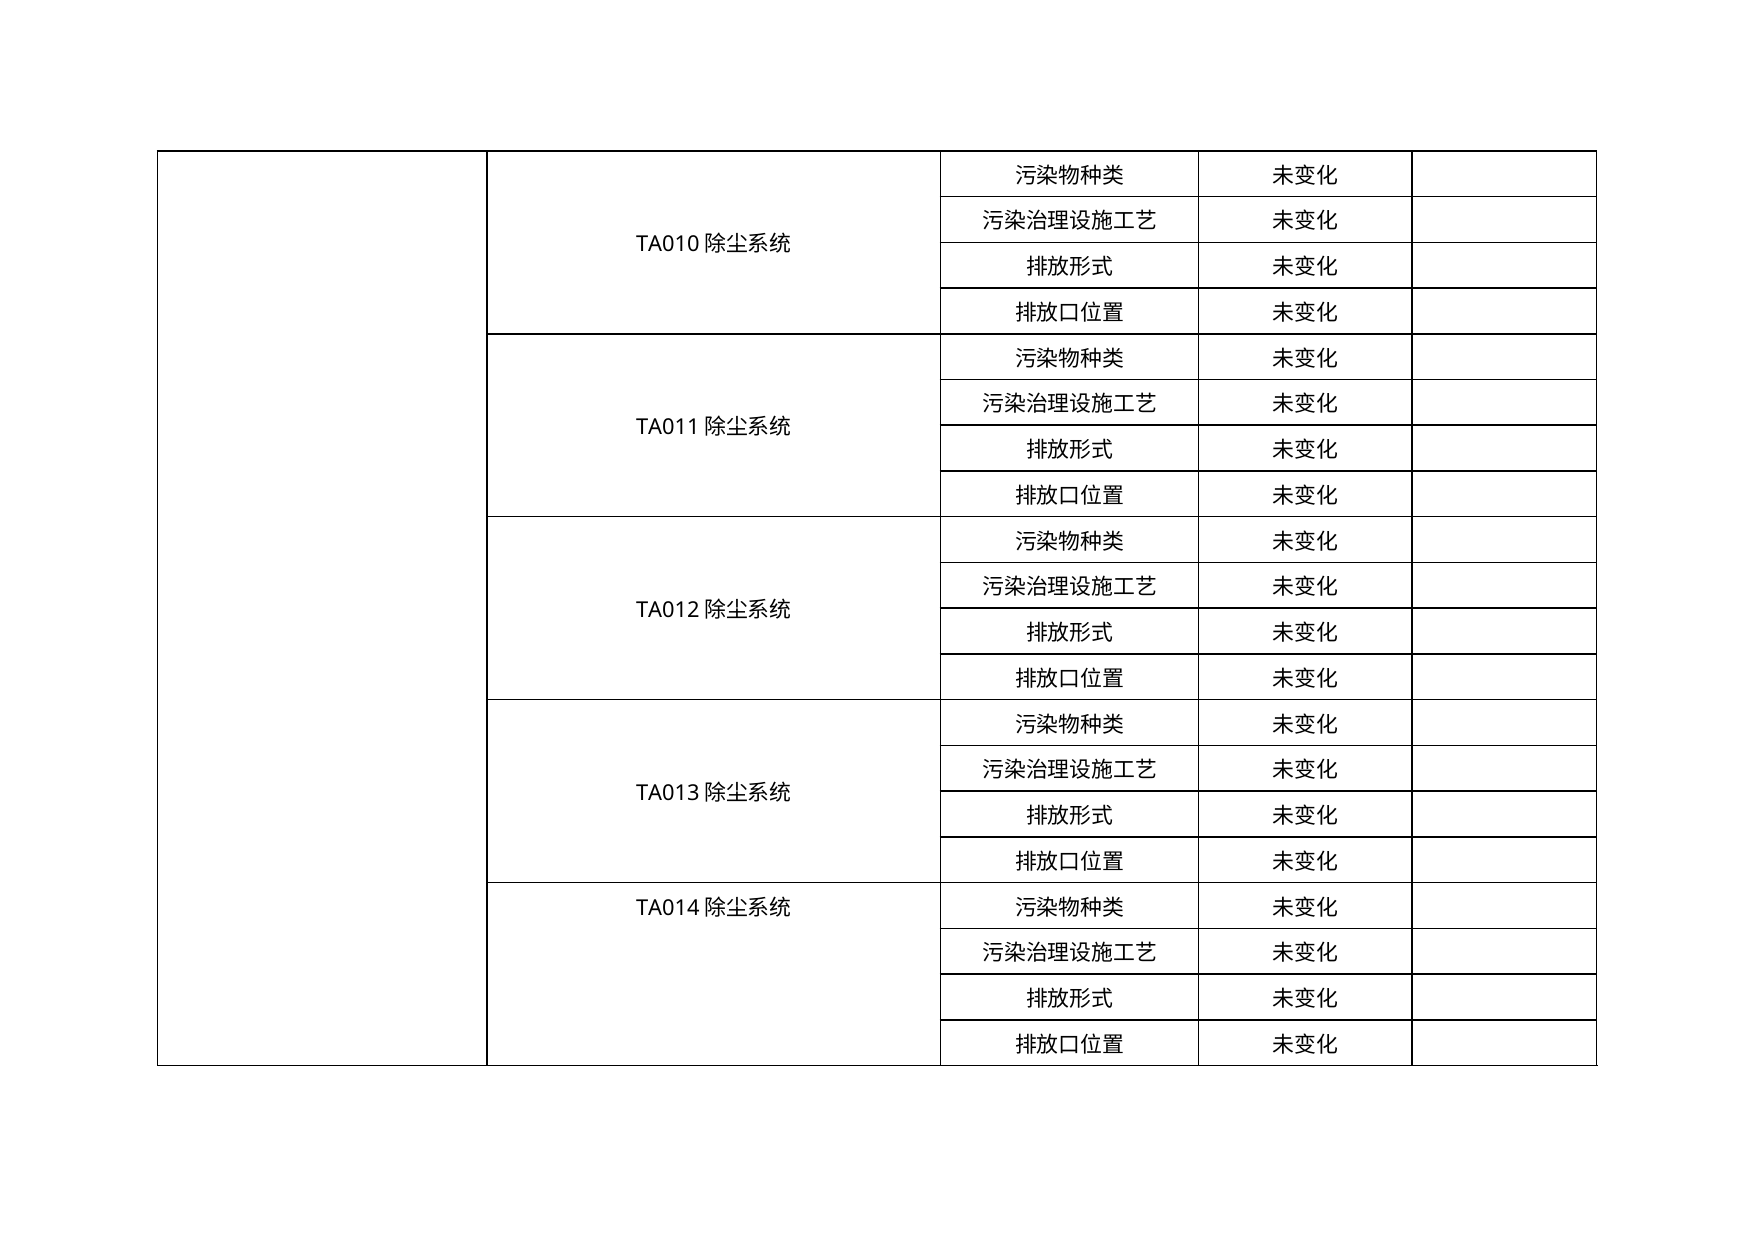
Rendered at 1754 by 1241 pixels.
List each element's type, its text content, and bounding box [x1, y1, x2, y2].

table_cell 未变化 [1199, 746, 1411, 790]
table_cell 未变化 [1199, 289, 1411, 333]
table_cell [1413, 289, 1596, 333]
table_cell [1413, 517, 1596, 562]
table_cell 未变化 [1199, 517, 1411, 562]
table_cell [1413, 655, 1596, 699]
table_cell 污染物种类 [941, 152, 1198, 196]
table_cell [1413, 335, 1596, 379]
table_cell [1413, 1021, 1596, 1064]
table_cell 污染治理设施工艺 [941, 380, 1198, 424]
table_cell [1413, 975, 1596, 1019]
table_cell 未变化 [1199, 426, 1411, 470]
table_cell 污染治理设施工艺 [941, 929, 1198, 973]
table_cell TA014除尘系统 [488, 883, 940, 1064]
table_cell 未变化 [1199, 335, 1411, 379]
table_cell [1413, 746, 1596, 790]
table_cell 排放口位置 [941, 1021, 1198, 1064]
table_cell 未变化 [1199, 838, 1411, 882]
table_cell 排放形式 [941, 609, 1198, 653]
table_cell 未变化 [1199, 472, 1411, 516]
table_cell 排放口位置 [941, 838, 1198, 882]
table_cell 未变化 [1199, 655, 1411, 699]
table_cell 污染物种类 [941, 335, 1198, 379]
table_cell TA012除尘系统 [488, 517, 940, 699]
table_cell 排放形式 [941, 243, 1198, 287]
table_cell 排放形式 [941, 975, 1198, 1019]
table_cell [1413, 472, 1596, 516]
table_cell [1413, 426, 1596, 470]
table_cell 未变化 [1199, 152, 1411, 196]
table_cell 污染物种类 [941, 517, 1198, 562]
table_cell 污染治理设施工艺 [941, 563, 1198, 607]
table_cell [1413, 609, 1596, 653]
table_cell 未变化 [1199, 197, 1411, 241]
table_cell 排放形式 [941, 426, 1198, 470]
table_cell 污染物种类 [941, 883, 1198, 927]
table_cell [1413, 883, 1596, 927]
table_cell 未变化 [1199, 975, 1411, 1019]
table_cell [1413, 197, 1596, 241]
table_cell 污染治理设施工艺 [941, 197, 1198, 241]
table_cell 未变化 [1199, 1021, 1411, 1064]
table_cell [1413, 563, 1596, 607]
table_cell [1413, 929, 1596, 973]
table_cell TA011除尘系统 [488, 335, 940, 516]
table_cell 未变化 [1199, 243, 1411, 287]
table_cell [1413, 792, 1596, 836]
table_cell 未变化 [1199, 563, 1411, 607]
table_cell 未变化 [1199, 929, 1411, 973]
table_cell [1413, 243, 1596, 287]
table_cell 排放口位置 [941, 655, 1198, 699]
table_cell 未变化 [1199, 883, 1411, 927]
table_cell TA010除尘系统 [488, 152, 940, 333]
table_cell 排放口位置 [941, 289, 1198, 333]
table_cell 未变化 [1199, 792, 1411, 836]
table_cell 污染治理设施工艺 [941, 746, 1198, 790]
table_cell [1413, 152, 1596, 196]
table_cell [1413, 380, 1596, 424]
table_cell 排放口位置 [941, 472, 1198, 516]
table_cell 排放形式 [941, 792, 1198, 836]
table_cell 未变化 [1199, 609, 1411, 653]
table_cell 未变化 [1199, 380, 1411, 424]
table_cell [1413, 838, 1596, 882]
table_cell [1413, 700, 1596, 744]
table_cell 未变化 [1199, 700, 1411, 744]
table_cell TA013除尘系统 [488, 700, 940, 882]
table_cell 污染物种类 [941, 700, 1198, 744]
